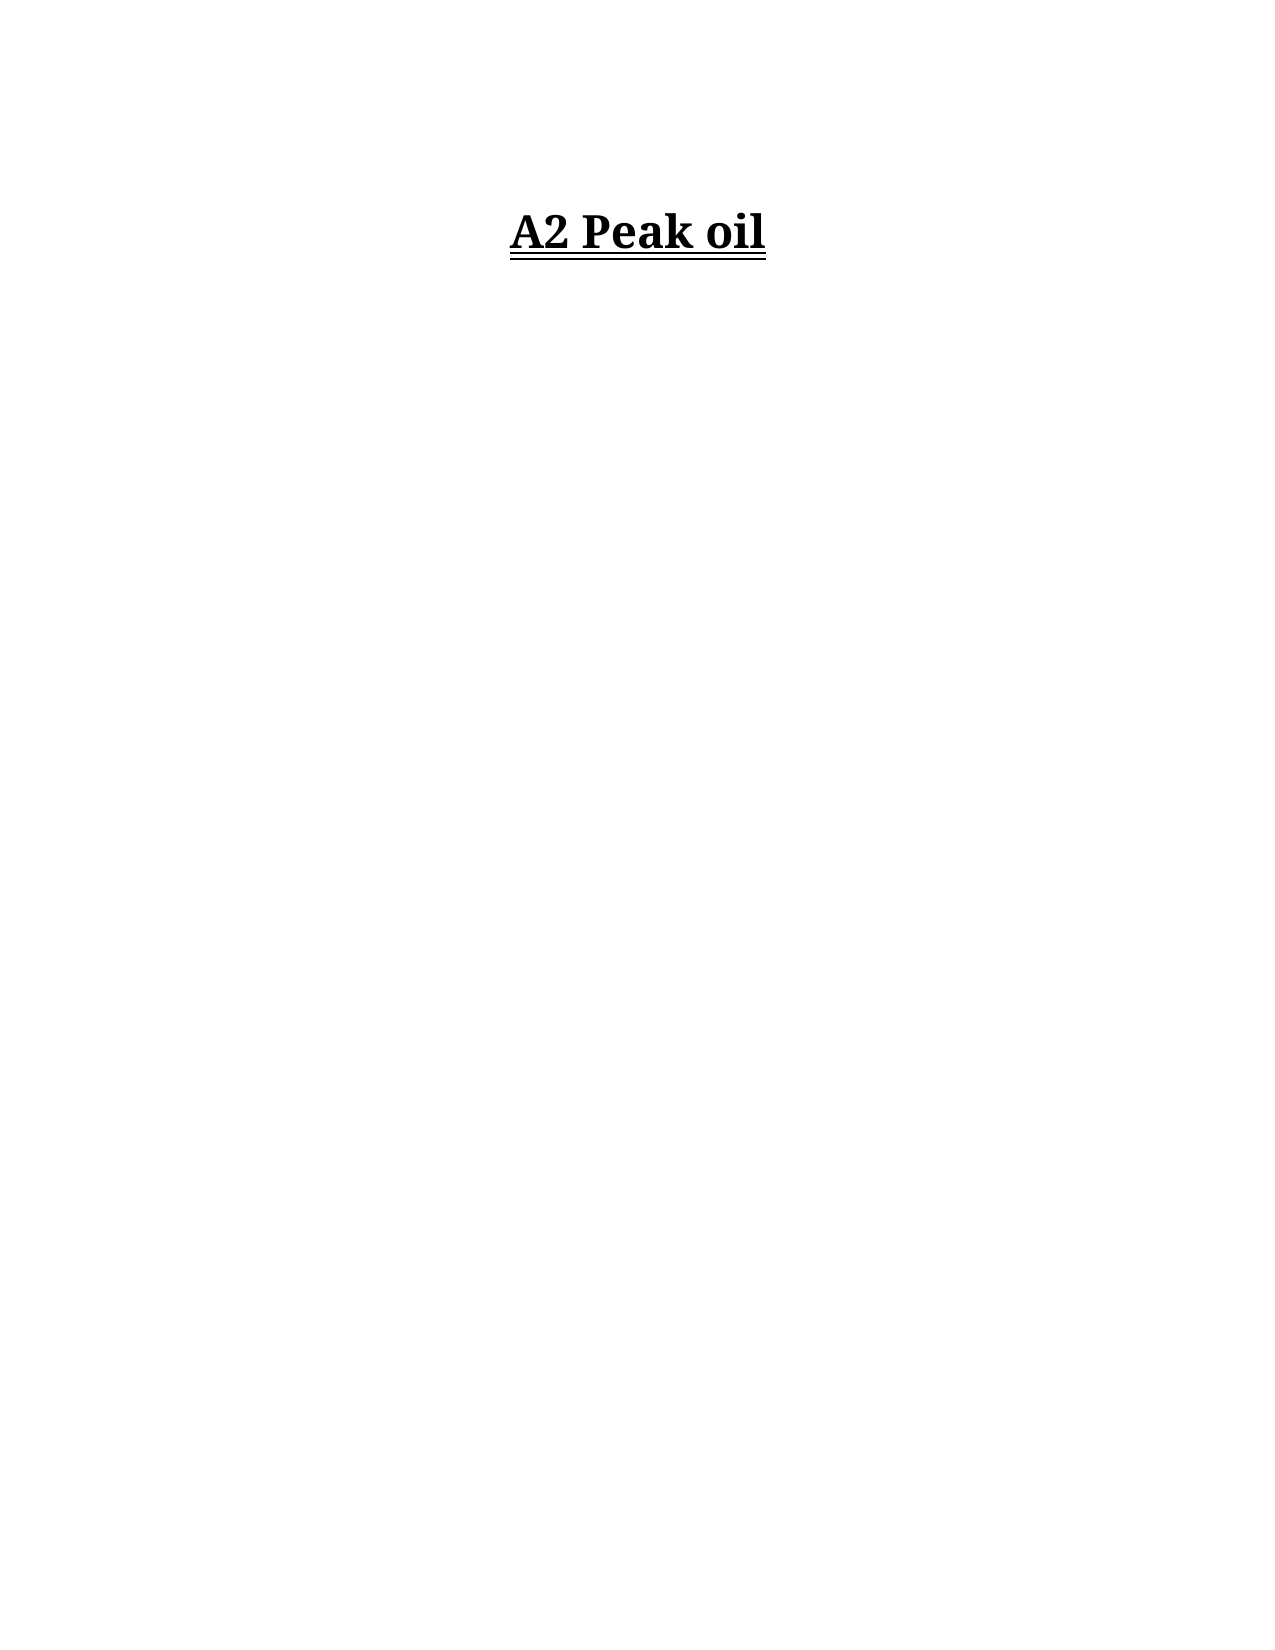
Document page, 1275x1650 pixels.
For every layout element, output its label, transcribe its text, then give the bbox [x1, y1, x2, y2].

subtitle A2 Peak oil [187, 200, 1087, 262]
